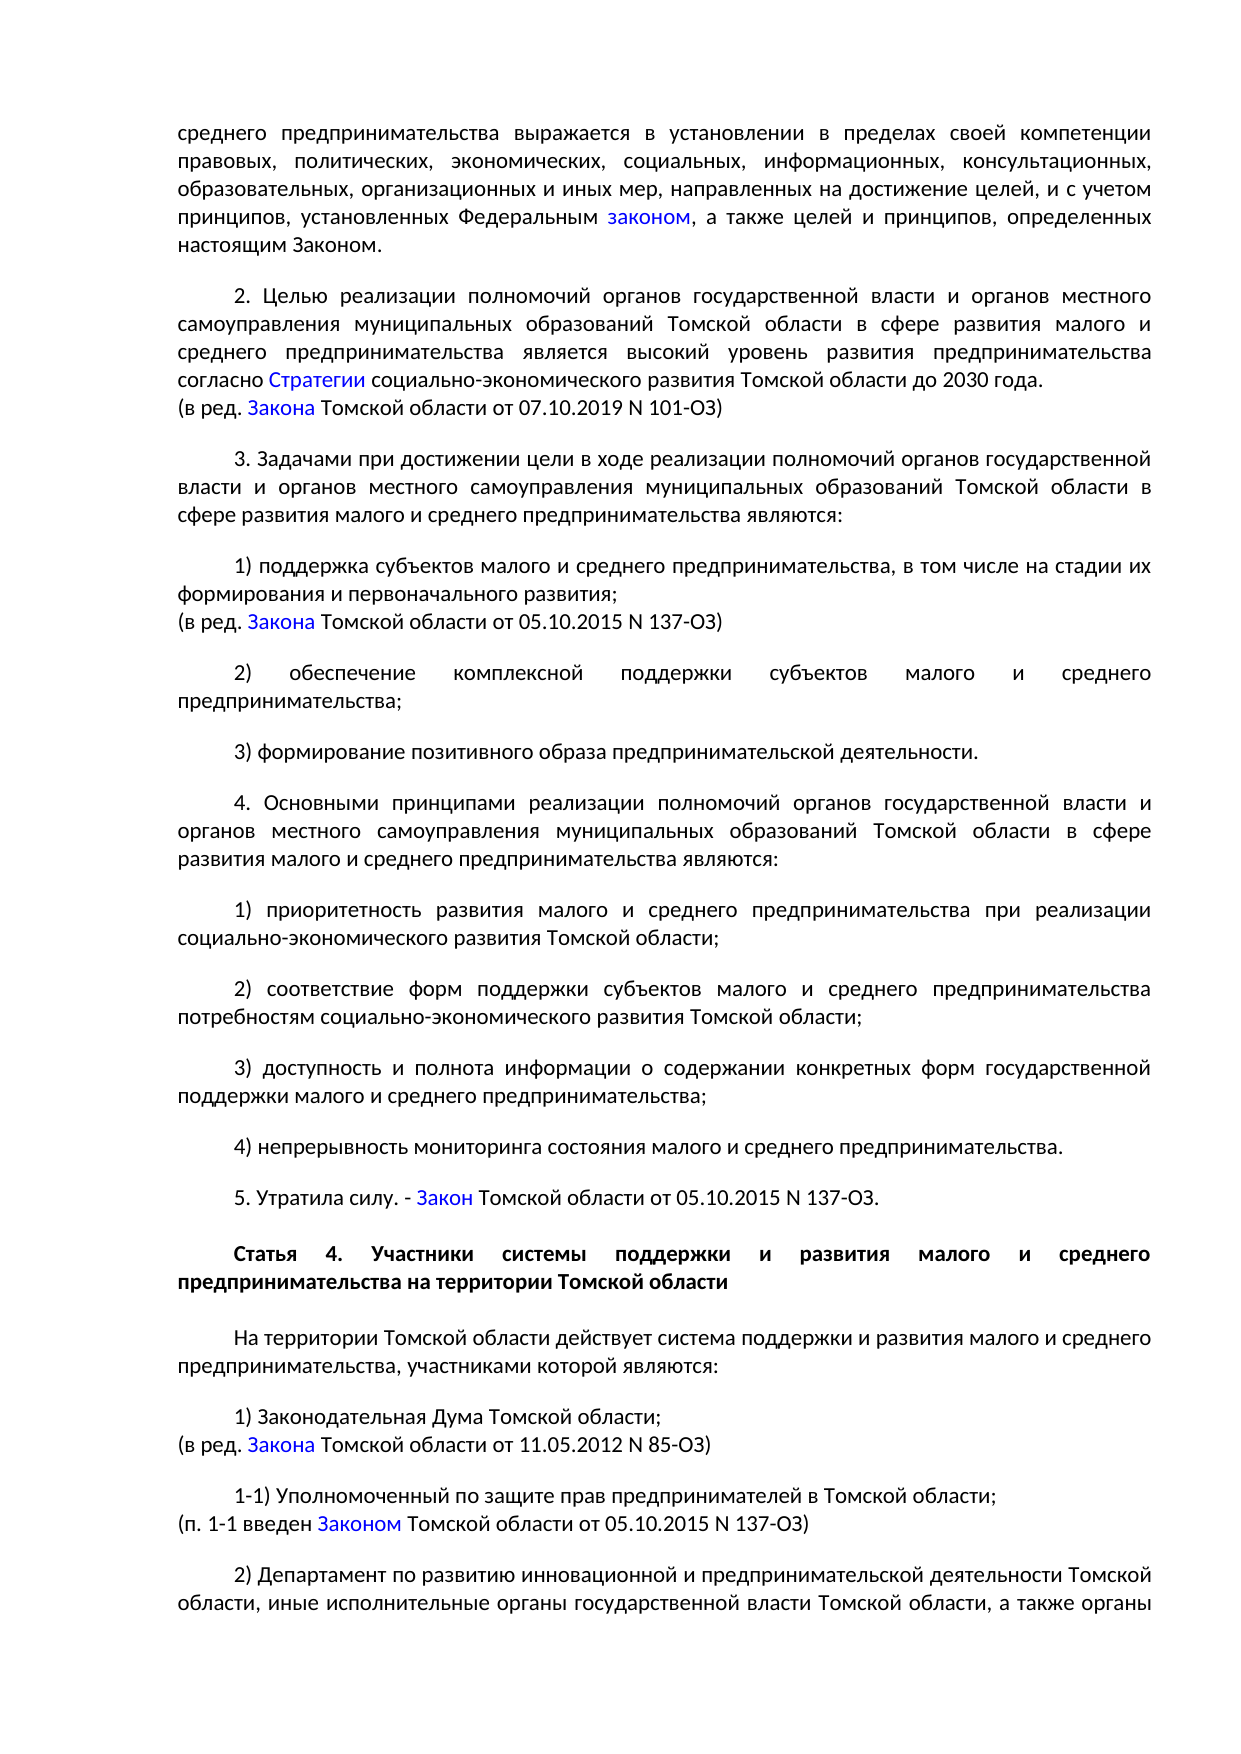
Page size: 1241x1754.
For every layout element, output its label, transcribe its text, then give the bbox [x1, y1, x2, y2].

text 1-1) Уполномоченный по защите прав предпринимателей в Томской области; [177, 1481, 1152, 1509]
text 5. Утратила силу. - Закон Томской области от 05.10.2015 N 137-ОЗ. [177, 1183, 1152, 1211]
text 2) обеспечение комплексной поддержки субъектов малого и среднего предпринимательства; [177, 658, 1152, 714]
text (в ред. Закона Томской области от 05.10.2015 N 137-ОЗ) [177, 607, 1152, 635]
text 3) доступность и полнота информации о содержании конкретных форм государственной поддержки малого и среднего предпринимательства; [177, 1053, 1152, 1109]
text 3) формирование позитивного образа предпринимательской деятельности. [177, 737, 1152, 765]
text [177, 118, 1152, 258]
text 4) непрерывность мониторинга состояния малого и среднего предпринимательства. [177, 1132, 1152, 1160]
text 3. Задачами при достижении цели в ходе реализации полномочий органов государственной власти и органов местного самоуправления муниципальных образований Томской области в сфере развития малого и среднего предпринимательства являются: [177, 444, 1152, 528]
text 1) поддержка субъектов малого и среднего предпринимательства, в том числе на стадии их формирования и первоначального развития; [177, 551, 1152, 607]
text 1) Законодательная Дума Томской области; [177, 1402, 1152, 1430]
text (п. 1-1 введен Законом Томской области от 05.10.2015 N 137-ОЗ) [177, 1509, 1152, 1537]
text 2) соответствие форм поддержки субъектов малого и среднего предпринимательства потребностям социально-экономического развития Томской области; [177, 974, 1152, 1030]
title Статья 4. Участники системы поддержки и развития малого и среднего предпринимательства на территории Томской области [177, 1239, 1152, 1295]
text 4. Основными принципами реализации полномочий органов государственной власти и органов местного самоуправления муниципальных образований Томской области в сфере развития малого и среднего предпринимательства являются: [177, 788, 1152, 872]
text 2. Целью реализации полномочий органов государственной власти и органов местного самоуправления муниципальных образований Томской области в сфере развития малого и среднего предпринимательства является высокий уровень развития предпринимательства согласно Стратегии социально-экономического развития Томской области до 2030 года. [177, 281, 1152, 393]
text 1) приоритетность развития малого и среднего предпринимательства при реализации социально-экономического развития Томской области; [177, 895, 1152, 951]
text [177, 1560, 1152, 1616]
text (в ред. Закона Томской области от 07.10.2019 N 101-ОЗ) [177, 393, 1152, 421]
text На территории Томской области действует система поддержки и развития малого и среднего предпринимательства, участниками которой являются: [177, 1323, 1152, 1379]
text (в ред. Закона Томской области от 11.05.2012 N 85-ОЗ) [177, 1430, 1152, 1458]
